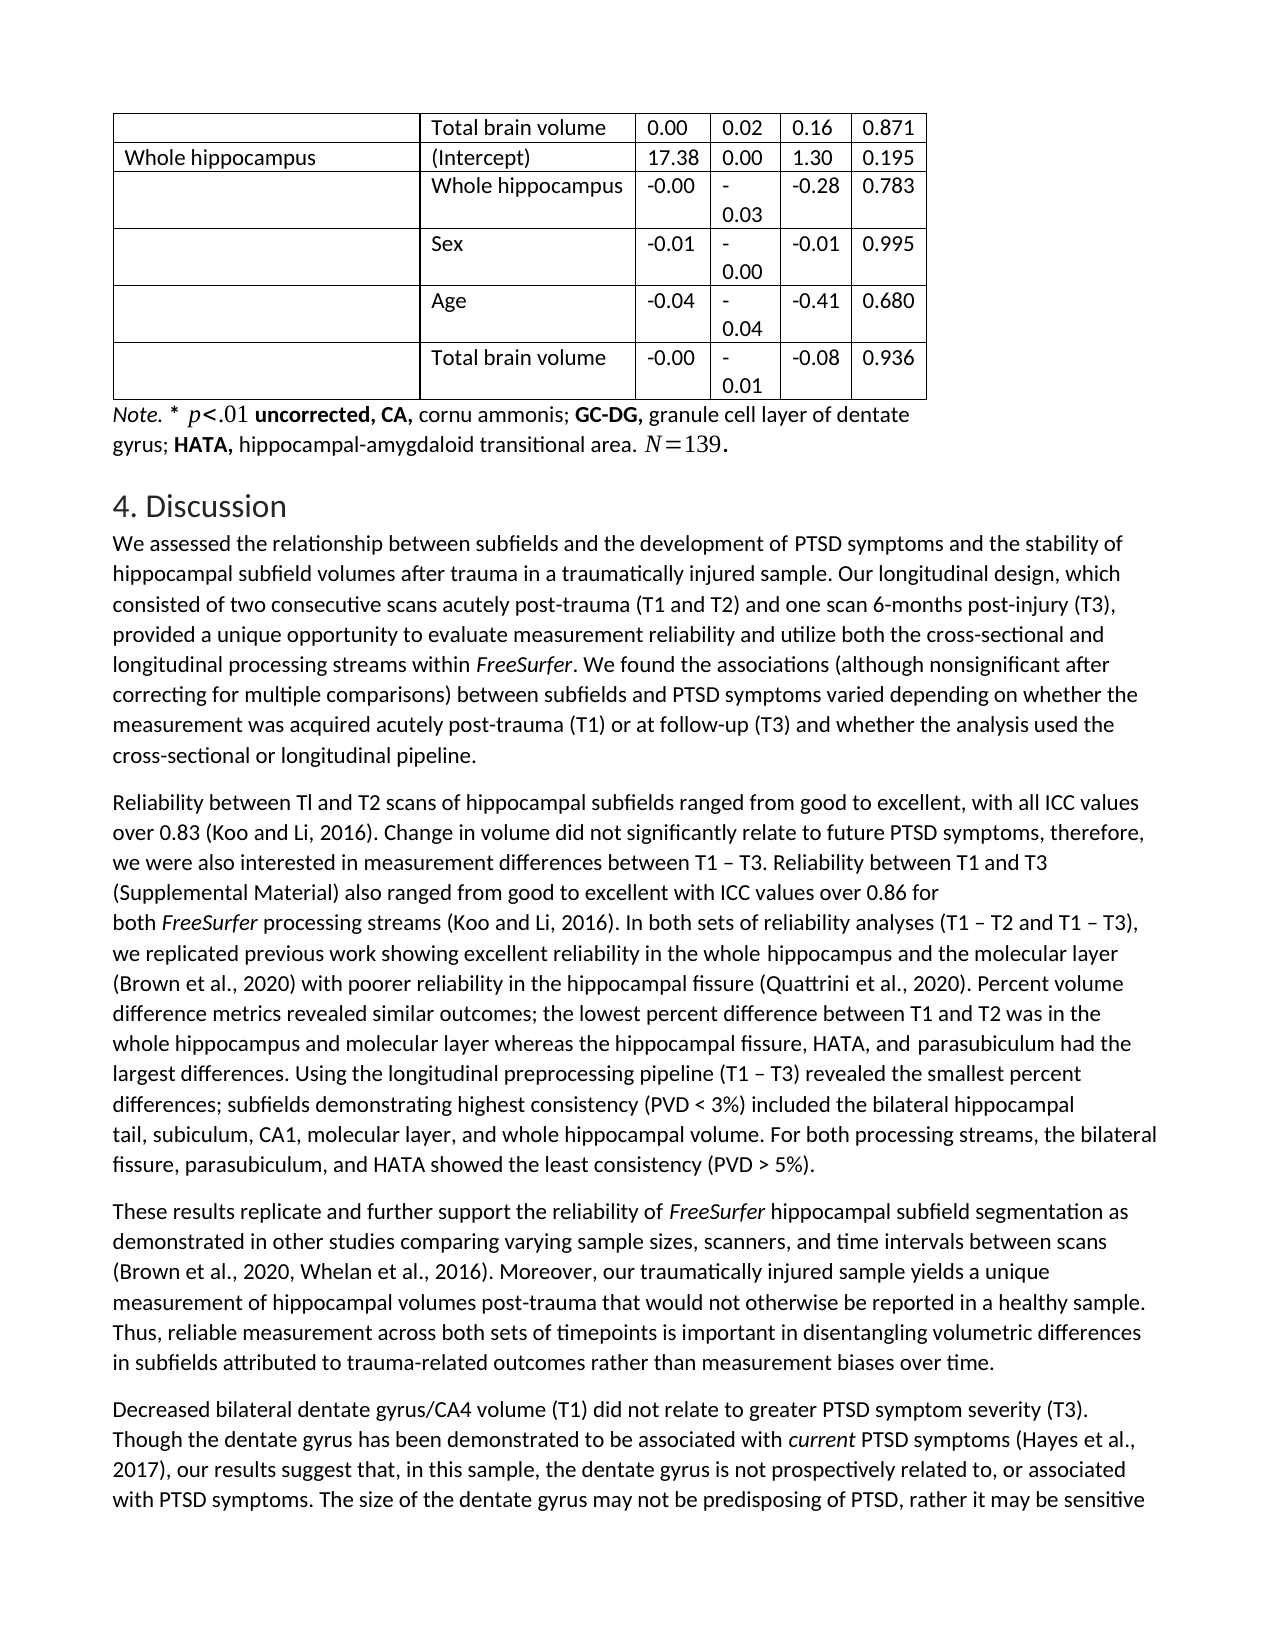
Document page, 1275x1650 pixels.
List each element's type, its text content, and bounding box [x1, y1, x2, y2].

table_cell 0.995 [852, 229, 926, 285]
text We assessed the relationship between subfields and the development of PTSD symptoms and the stability of hippocampal subfield volumes after trauma in a traumatically injured sample. Our longitudinal design, which consisted of two consecutive scans acutely post-trauma (T1 and T2) and one scan 6-months post-injury (T3), provided a unique opportunity to evaluate measurement reliability and utilize both the cross-sectional and longitudinal processing streams within FreeSurfer. We found the associations (although nonsignificant after correcting for multiple comparisons) between subfields and PTSD symptoms varied depending on whether the measurement was acquired acutely post-trauma (T1) or at follow-up (T3) and whether the analysis used the cross-sectional or longitudinal pipeline. [112, 529, 1162, 769]
table_cell 17.38 [636, 143, 710, 171]
table_cell [114, 286, 419, 342]
table_cell 0.16 [781, 114, 851, 142]
table_cell -0.04 [711, 286, 780, 342]
table_cell Sex [421, 229, 635, 285]
table_cell -0.00 [711, 229, 780, 285]
text Note. * uncorrected, CA, cornu ammonis; GC-DG, granule cell layer of dentate gyrus; HATA, hippocampal-amygdaloid transitional area. . [112, 400, 1162, 458]
table_cell -0.41 [781, 286, 851, 342]
table_cell -0.01 [636, 229, 710, 285]
table_cell [114, 229, 419, 285]
table_cell [114, 172, 419, 228]
table_cell -0.08 [781, 343, 851, 399]
table_cell 0.00 [711, 143, 780, 171]
table_cell -0.04 [636, 286, 710, 342]
table_cell 0.195 [852, 143, 926, 171]
table_cell [114, 343, 419, 399]
table_cell -0.00 [636, 172, 710, 228]
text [112, 1395, 1162, 1514]
table_cell 0.02 [711, 114, 780, 142]
text Reliability between Tl and T2 scans of hippocampal subfields ranged from good to excellent, with all ICC values over 0.83 (Koo and Li, 2016). Change in volume did not significantly relate to future PTSD symptoms, therefore, we were also interested in measurement differences between T1 – T3. Reliability between T1 and T3 (Supplemental Material) also ranged from good to excellent with ICC values over 0.86 for both FreeSurfer processing streams (Koo and Li, 2016). In both sets of reliability analyses (T1 – T2 and T1 – T3), we replicated previous work showing excellent reliability in the whole hippocampus and the molecular layer (Brown et al., 2020) with poorer reliability in the hippocampal fissure (Quattrini et al., 2020). Percent volume difference metrics revealed similar outcomes; the lowest percent difference between T1 and T2 was in the whole hippocampus and molecular layer whereas the hippocampal fissure, HATA, and parasubiculum had the largest differences. Using the longitudinal preprocessing pipeline (T1 – T3) revealed the smallest percent differences; subfields demonstrating highest consistency (PVD < 3%) included the bilateral hippocampal tail, subiculum, CA1, molecular layer, and whole hippocampal volume. For both processing streams, the bilateral fissure, parasubiculum, and HATA showed the least consistency (PVD > 5%). [112, 788, 1162, 1178]
table_cell 0.680 [852, 286, 926, 342]
table_cell -0.01 [711, 343, 780, 399]
table_cell -0.03 [711, 172, 780, 228]
table_cell (Intercept) [421, 143, 635, 171]
table_cell Total brain volume [421, 114, 635, 142]
table_cell 0.00 [636, 114, 710, 142]
table_cell Total brain volume [421, 343, 635, 399]
table_cell [114, 114, 419, 142]
subtitle 4. Discussion [112, 485, 1162, 526]
table_cell -0.01 [781, 229, 851, 285]
table_cell Whole hippocampus [421, 172, 635, 228]
table_cell 0.936 [852, 343, 926, 399]
table_cell 0.871 [852, 114, 926, 142]
table_cell Age [421, 286, 635, 342]
table_cell -0.28 [781, 172, 851, 228]
table_cell -0.00 [636, 343, 710, 399]
text These results replicate and further support the reliability of FreeSurfer hippocampal subfield segmentation as demonstrated in other studies comparing varying sample sizes, scanners, and time intervals between scans (Brown et al., 2020, Whelan et al., 2016). Moreover, our traumatically injured sample yields a unique measurement of hippocampal volumes post-trauma that would not otherwise be reported in a healthy sample. Thus, reliable measurement across both sets of timepoints is important in disentangling volumetric differences in subfields attributed to trauma-related outcomes rather than measurement biases over time. [112, 1197, 1162, 1376]
table_cell Whole hippocampus [114, 143, 419, 171]
table_cell 0.783 [852, 172, 926, 228]
table_cell 1.30 [781, 143, 851, 171]
